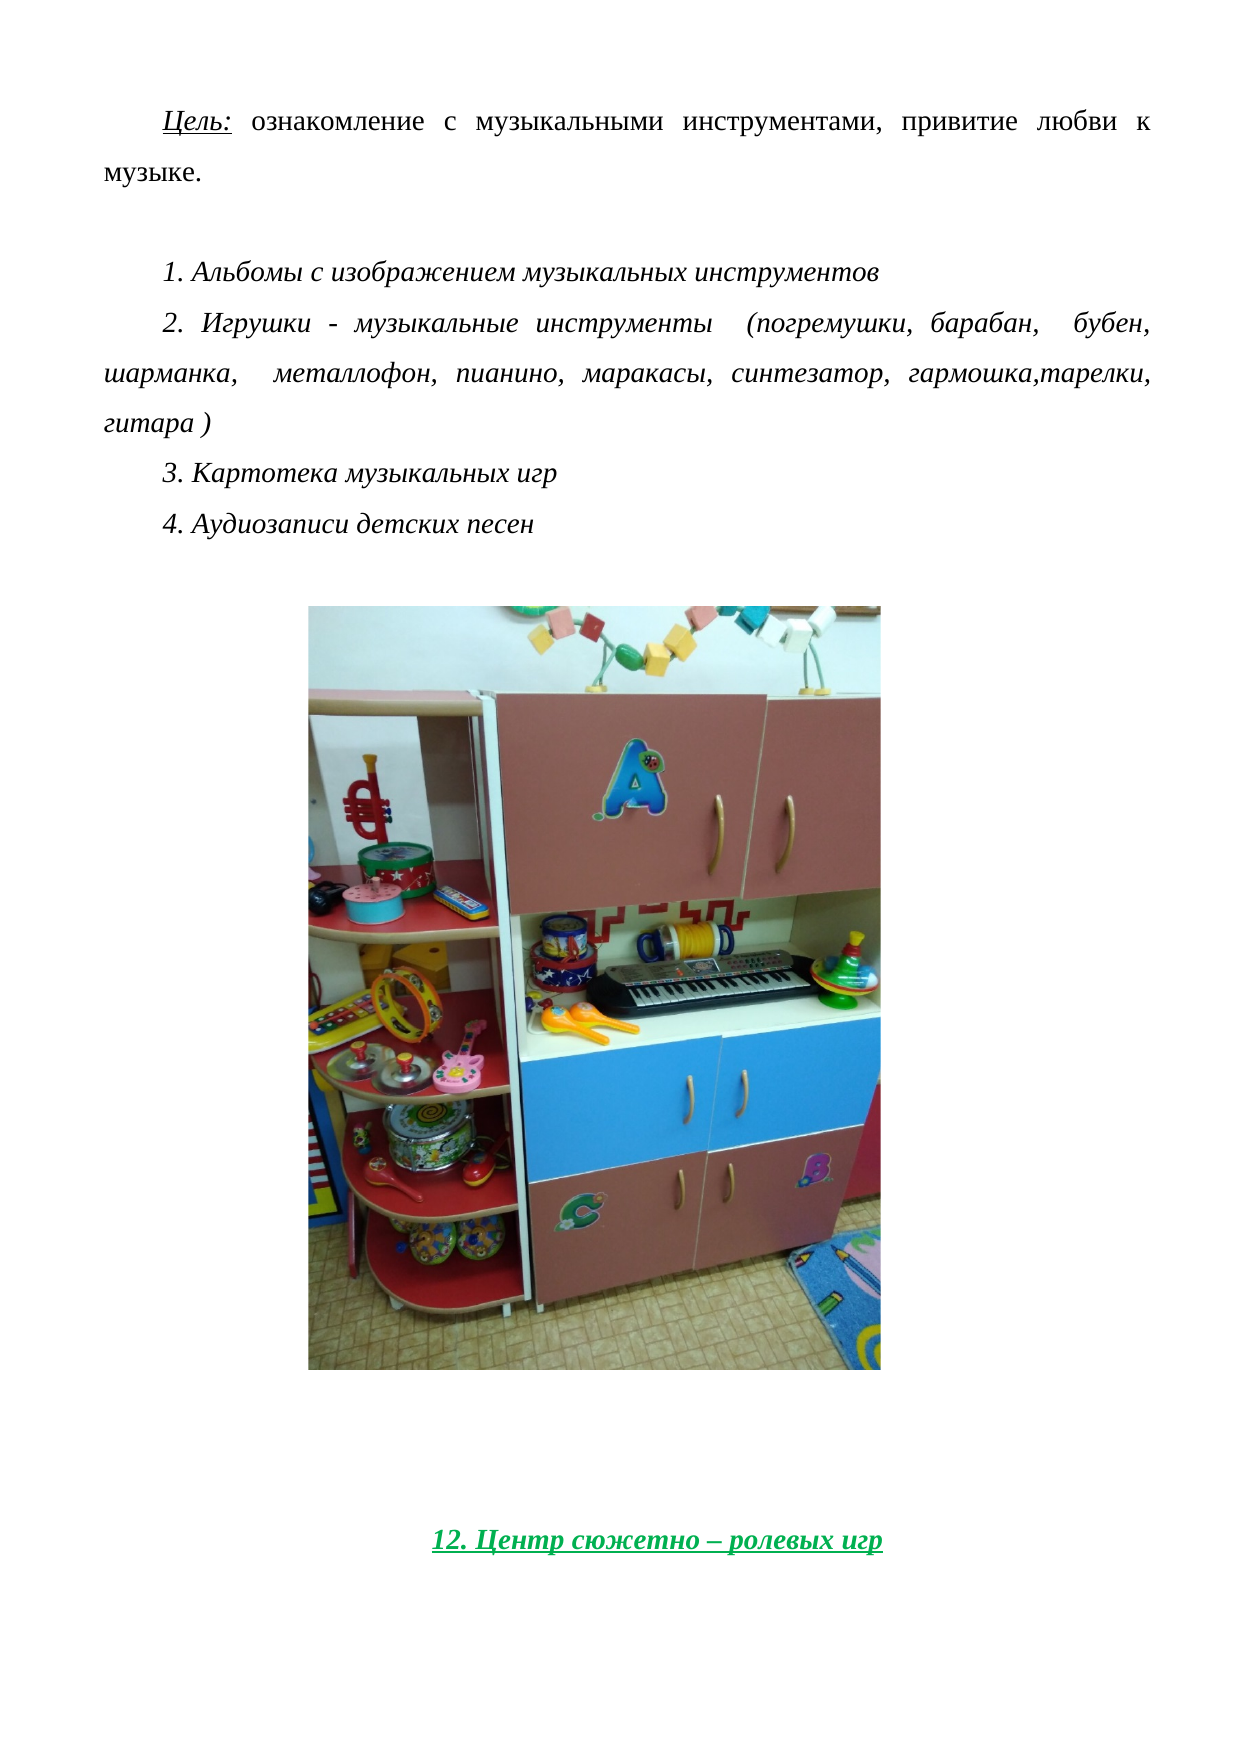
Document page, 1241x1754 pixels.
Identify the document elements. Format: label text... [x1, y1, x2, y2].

text 12. Центр сюжетно – ролевых игр [103, 1522, 1152, 1556]
text 1. Альбомы с изображением музыкальных инструментов [103, 254, 1152, 288]
text Цель: ознакомление с музыкальными инструментами, привитие любви к музыке. [103, 103, 1152, 187]
text 2. Игрушки - музыкальные инструменты (погремушки, барабан, бубен, шарманка, металлофон, пианино, маракасы, синтезатор, гармошка,тарелки, гитара ) [103, 305, 1152, 439]
text 4. Аудиозаписи детских песен [103, 506, 1152, 539]
picture [308, 606, 881, 1370]
text 3. Картотека музыкальных игр [103, 456, 1152, 489]
